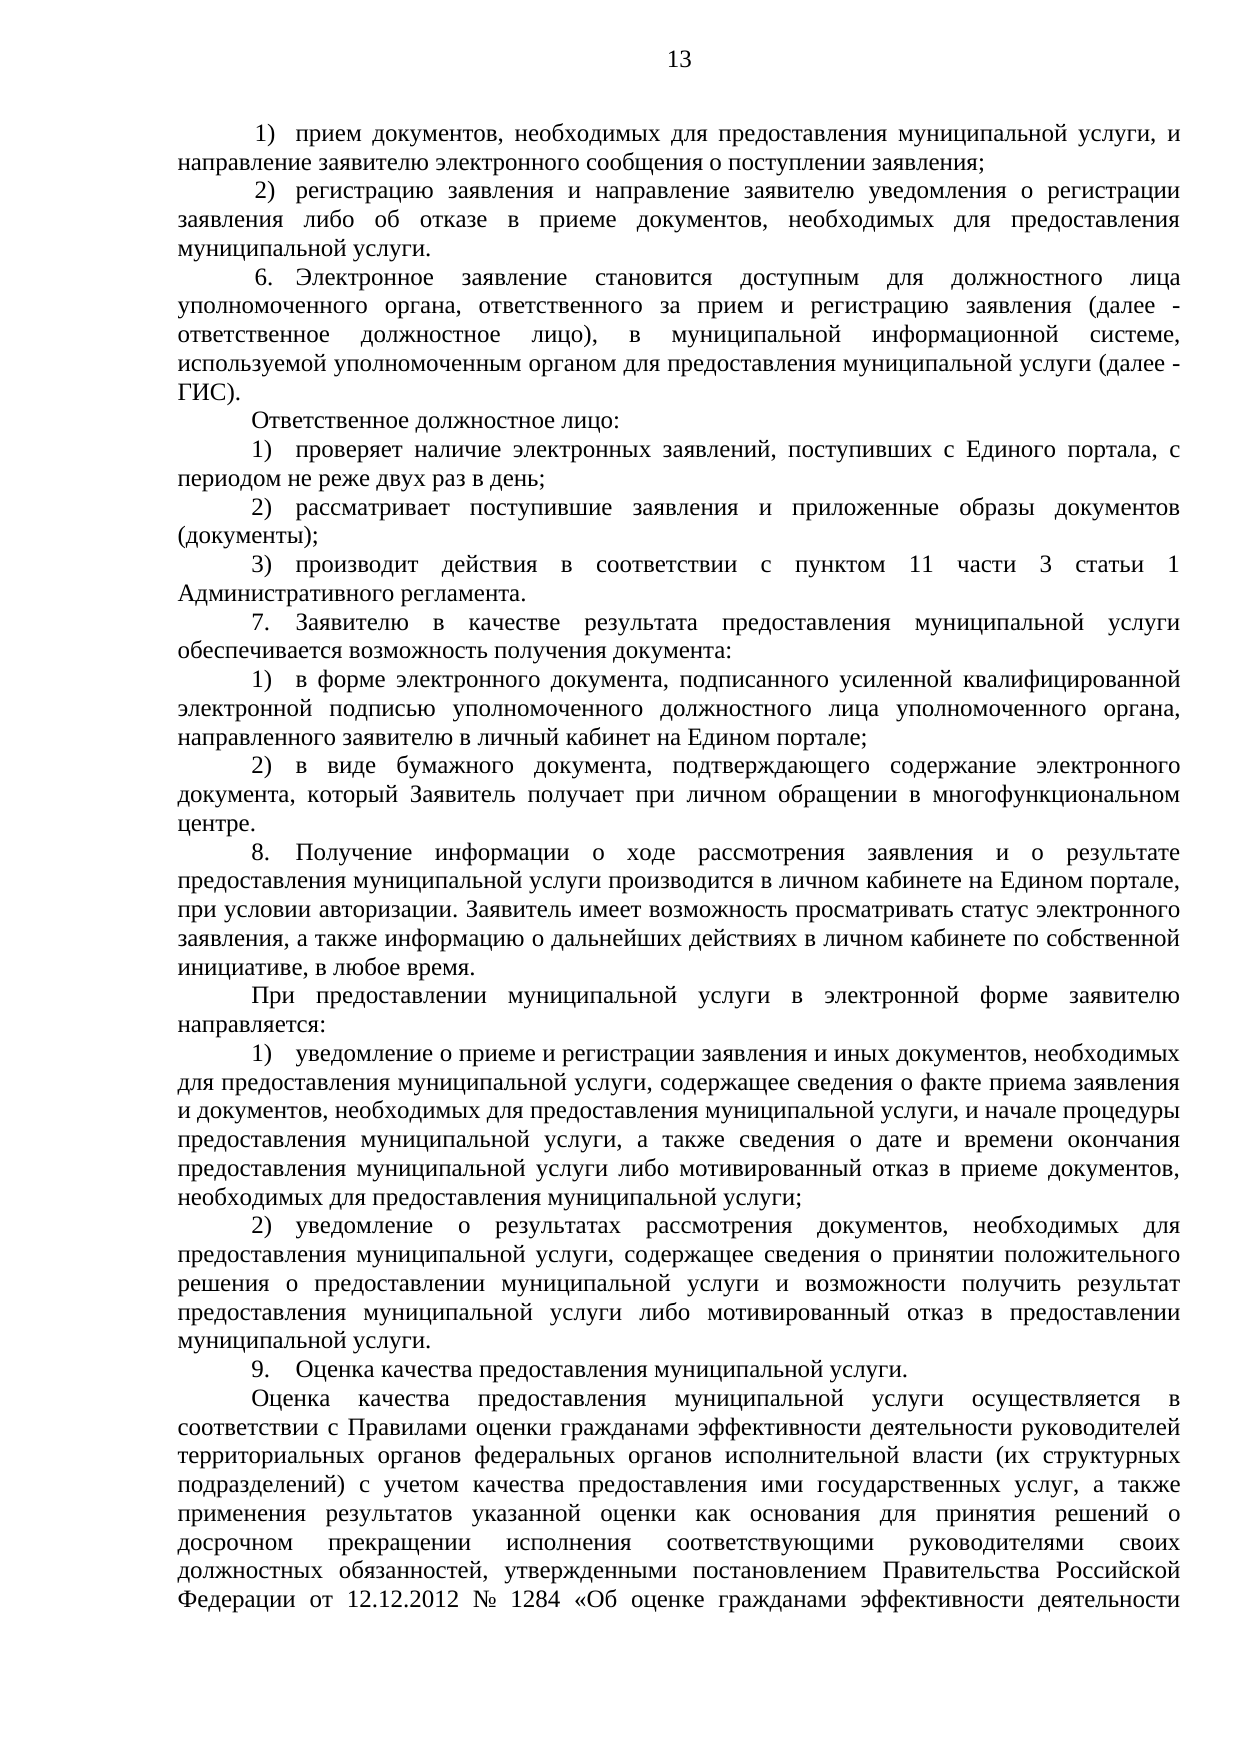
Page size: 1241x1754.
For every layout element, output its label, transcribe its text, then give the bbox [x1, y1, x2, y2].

text 6. Электронное заявление становится доступным для должностного лица уполномоченного органа, ответственного за прием и регистрацию заявления (далее - ответственное должностное лицо), в муниципальной информационной системе, используемой уполномоченным органом для предоставления муниципальной услуги (далее - ГИС). [177, 262, 1181, 406]
text 3) производит действия в соответствии с пунктом 11 части 3 статьи 1 Административного регламента. [177, 549, 1181, 607]
text 9. Оценка качества предоставления муниципальной услуги. [177, 1354, 1181, 1383]
text 1) уведомление о приеме и регистрации заявления и иных документов, необходимых для предоставления муниципальной услуги, содержащее сведения о факте приема заявления и документов, необходимых для предоставления муниципальной услуги, и начале процедуры предоставления муниципальной услуги, а также сведения о дате и времени окончания предоставления муниципальной услуги либо мотивированный отказ в приеме документов, необходимых для предоставления муниципальной услуги; [177, 1038, 1181, 1211]
text 2) рассматривает поступившие заявления и приложенные образы документов (документы); [177, 492, 1181, 549]
text 1) в форме электронного документа, подписанного усиленной квалифицированной электронной подписью уполномоченного должностного лица уполномоченного органа, направленного заявителю в личный кабинет на Едином портале; [177, 664, 1181, 751]
text 8. Получение информации о ходе рассмотрения заявления и о результате предоставления муниципальной услуги производится в личном кабинете на Едином портале, при условии авторизации. Заявитель имеет возможность просматривать статус электронного заявления, а также информацию о дальнейших действиях в личном кабинете по собственной инициативе, в любое время. [177, 837, 1181, 981]
text 1) прием документов, необходимых для предоставления муниципальной услуги, и направление заявителю электронного сообщения о поступлении заявления; [177, 118, 1181, 176]
text Ответственное должностное лицо: [177, 406, 1181, 434]
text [177, 1383, 1181, 1613]
text 2) регистрацию заявления и направление заявителю уведомления о регистрации заявления либо об отказе в приеме документов, необходимых для предоставления муниципальной услуги. [177, 176, 1181, 262]
text 7. Заявителю в качестве результата предоставления муниципальной услуги обеспечивается возможность получения документа: [177, 607, 1181, 664]
text 2) в виде бумажного документа, подтверждающего содержание электронного документа, который Заявитель получает при личном обращении в многофункциональном центре. [177, 751, 1181, 837]
text 1) проверяет наличие электронных заявлений, поступивших с Единого портала, с периодом не реже двух раз в день; [177, 434, 1181, 492]
text При предоставлении муниципальной услуги в электронной форме заявителю направляется: [177, 981, 1181, 1038]
text 2) уведомление о результатах рассмотрения документов, необходимых для предоставления муниципальной услуги, содержащее сведения о принятии положительного решения о предоставлении муниципальной услуги и возможности получить результат предоставления муниципальной услуги либо мотивированный отказ в предоставлении муниципальной услуги. [177, 1211, 1181, 1354]
